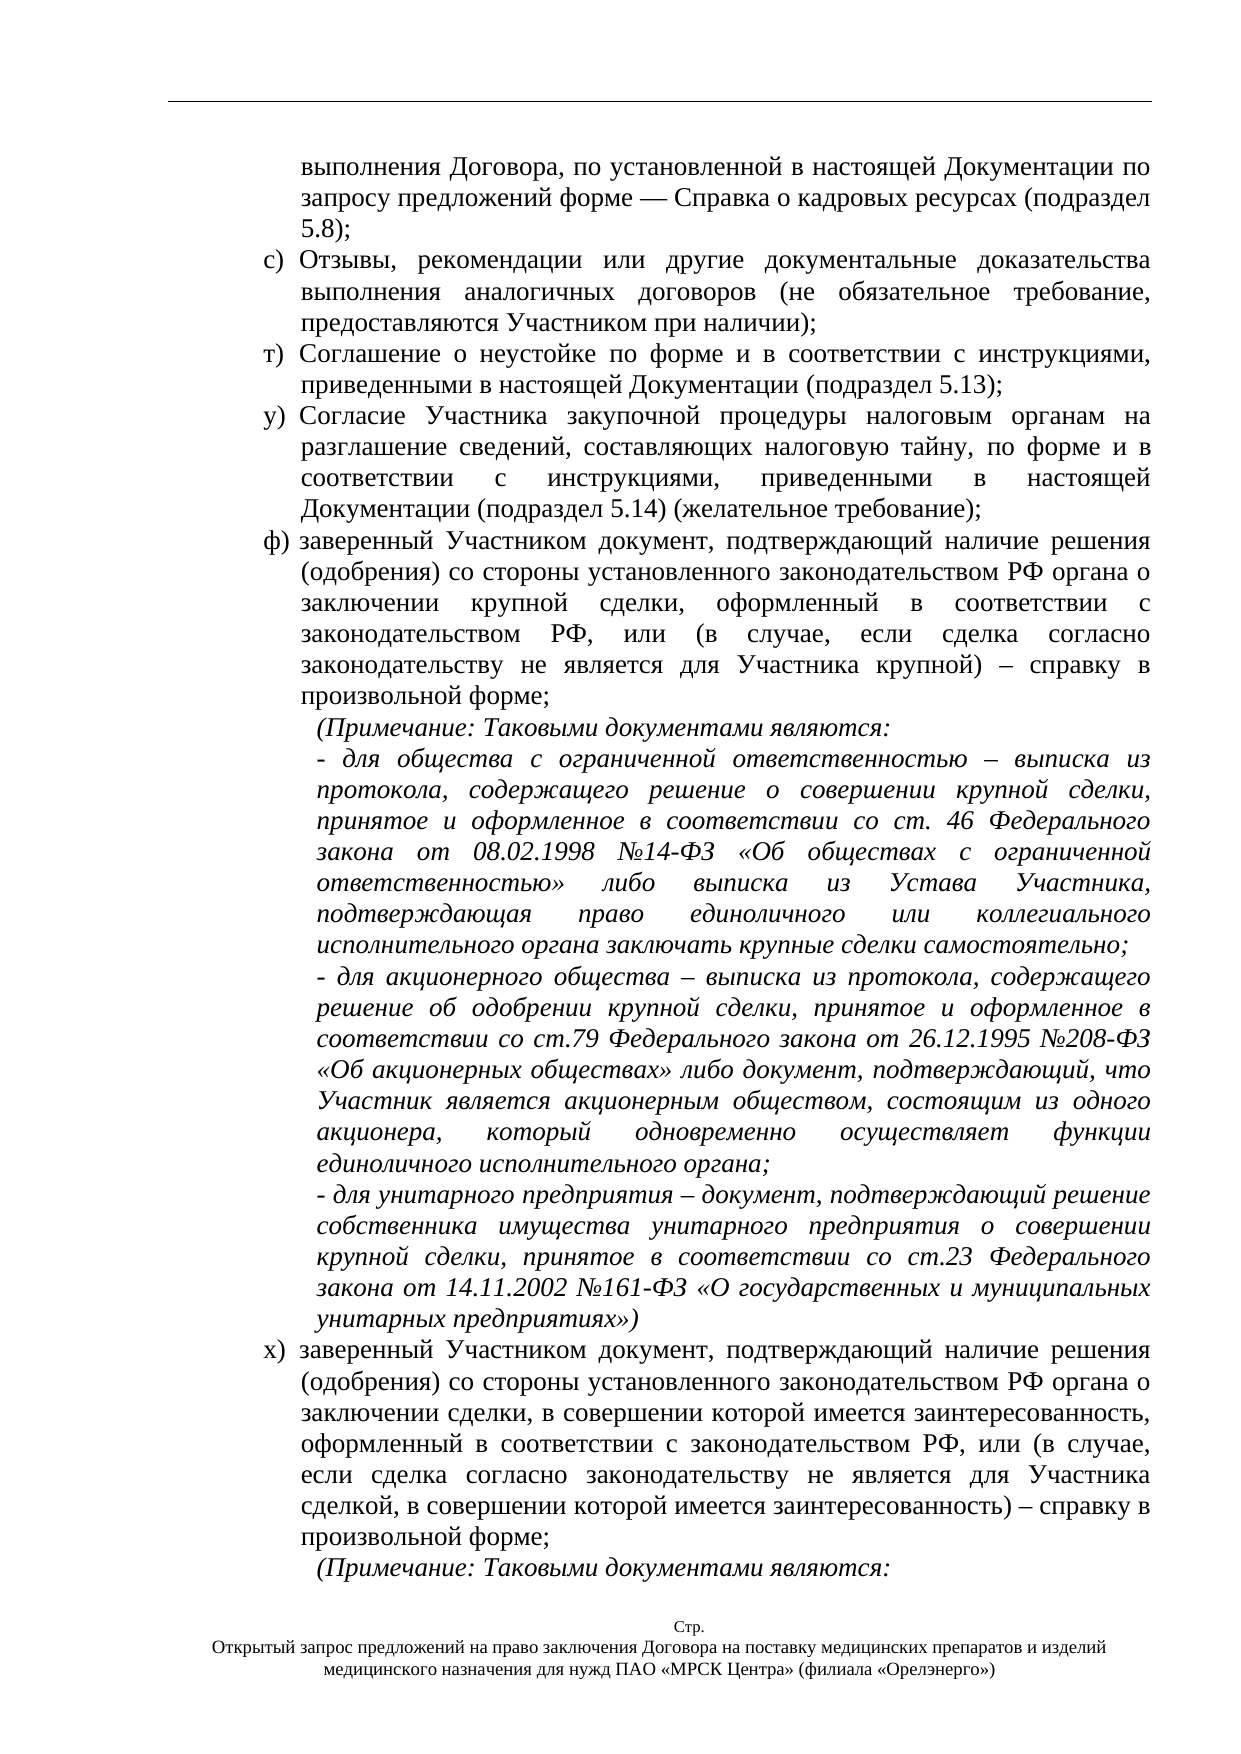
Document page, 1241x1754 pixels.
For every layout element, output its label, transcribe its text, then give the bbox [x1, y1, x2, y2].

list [263, 150, 1152, 243]
list - для унитарного предприятия – документ, подтверждающий решение собственника имущества унитарного предприятия о совершении крупной сделки, принятое в соответствии со ст.23 Федерального закона от 14.11.2002 №161-ФЗ «О государственных и муниципальных унитарных предприятиях») [316, 1178, 1152, 1333]
list (Примечание: Таковыми документами являются: [316, 711, 1152, 742]
list заверенный Участником документ, подтверждающий наличие решения (одобрения) со стороны установленного законодательством РФ органа о заключении крупной сделки, оформленный в соответствии с законодательством РФ, или (в случае, если сделка согласно законодательству не является для Участника крупной) – справку в произвольной форме; [263, 524, 1152, 711]
list (Примечание: Таковыми документами являются: [316, 1552, 1152, 1583]
list Соглашение о неустойке по форме и в соответствии с инструкциями, приведенными в настоящей Документации (подраздел 5.13); [263, 337, 1152, 399]
list заверенный Участником документ, подтверждающий наличие решения (одобрения) со стороны установленного законодательством РФ органа о заключении сделки, в совершении которой имеется заинтересованность, оформленный в соответствии с законодательством РФ, или (в случае, если сделка согласно законодательству не является для Участника сделкой, в совершении которой имеется заинтересованность) – справку в произвольной форме; [263, 1333, 1152, 1552]
list Отзывы, рекомендации или другие документальные доказательства выполнения аналогичных договоров (не обязательное требование, предоставляются Участником при наличии); [263, 243, 1152, 337]
list - для общества с ограниченной ответственностью – выписка из протокола, содержащего решение о совершении крупной сделки, принятое и оформленное в соответствии со ст. 46 Федерального закона от 08.02.1998 №14-ФЗ «Об обществах с ограниченной ответственностью» либо выписка из Устава Участника, подтверждающая право единоличного или коллегиального исполнительного органа заключать крупные сделки самостоятельно; [316, 742, 1152, 960]
list - для акционерного общества – выписка из протокола, содержащего решение об одобрении крупной сделки, принятое и оформленное в соответствии со ст.79 Федерального закона от 26.12.1995 №208-ФЗ «Об акционерных обществах» либо документ, подтверждающий, что Участник является акционерным обществом, состоящим из одного акционера, который одновременно осуществляет функции единоличного исполнительного органа; [316, 960, 1152, 1178]
list Согласие Участника закупочной процедуры налоговым органам на разглашение сведений, составляющих налоговую тайну, по форме и в соответствии с инструкциями, приведенными в настоящей Документации (подраздел 5.14) (желательное требование); [263, 399, 1152, 524]
